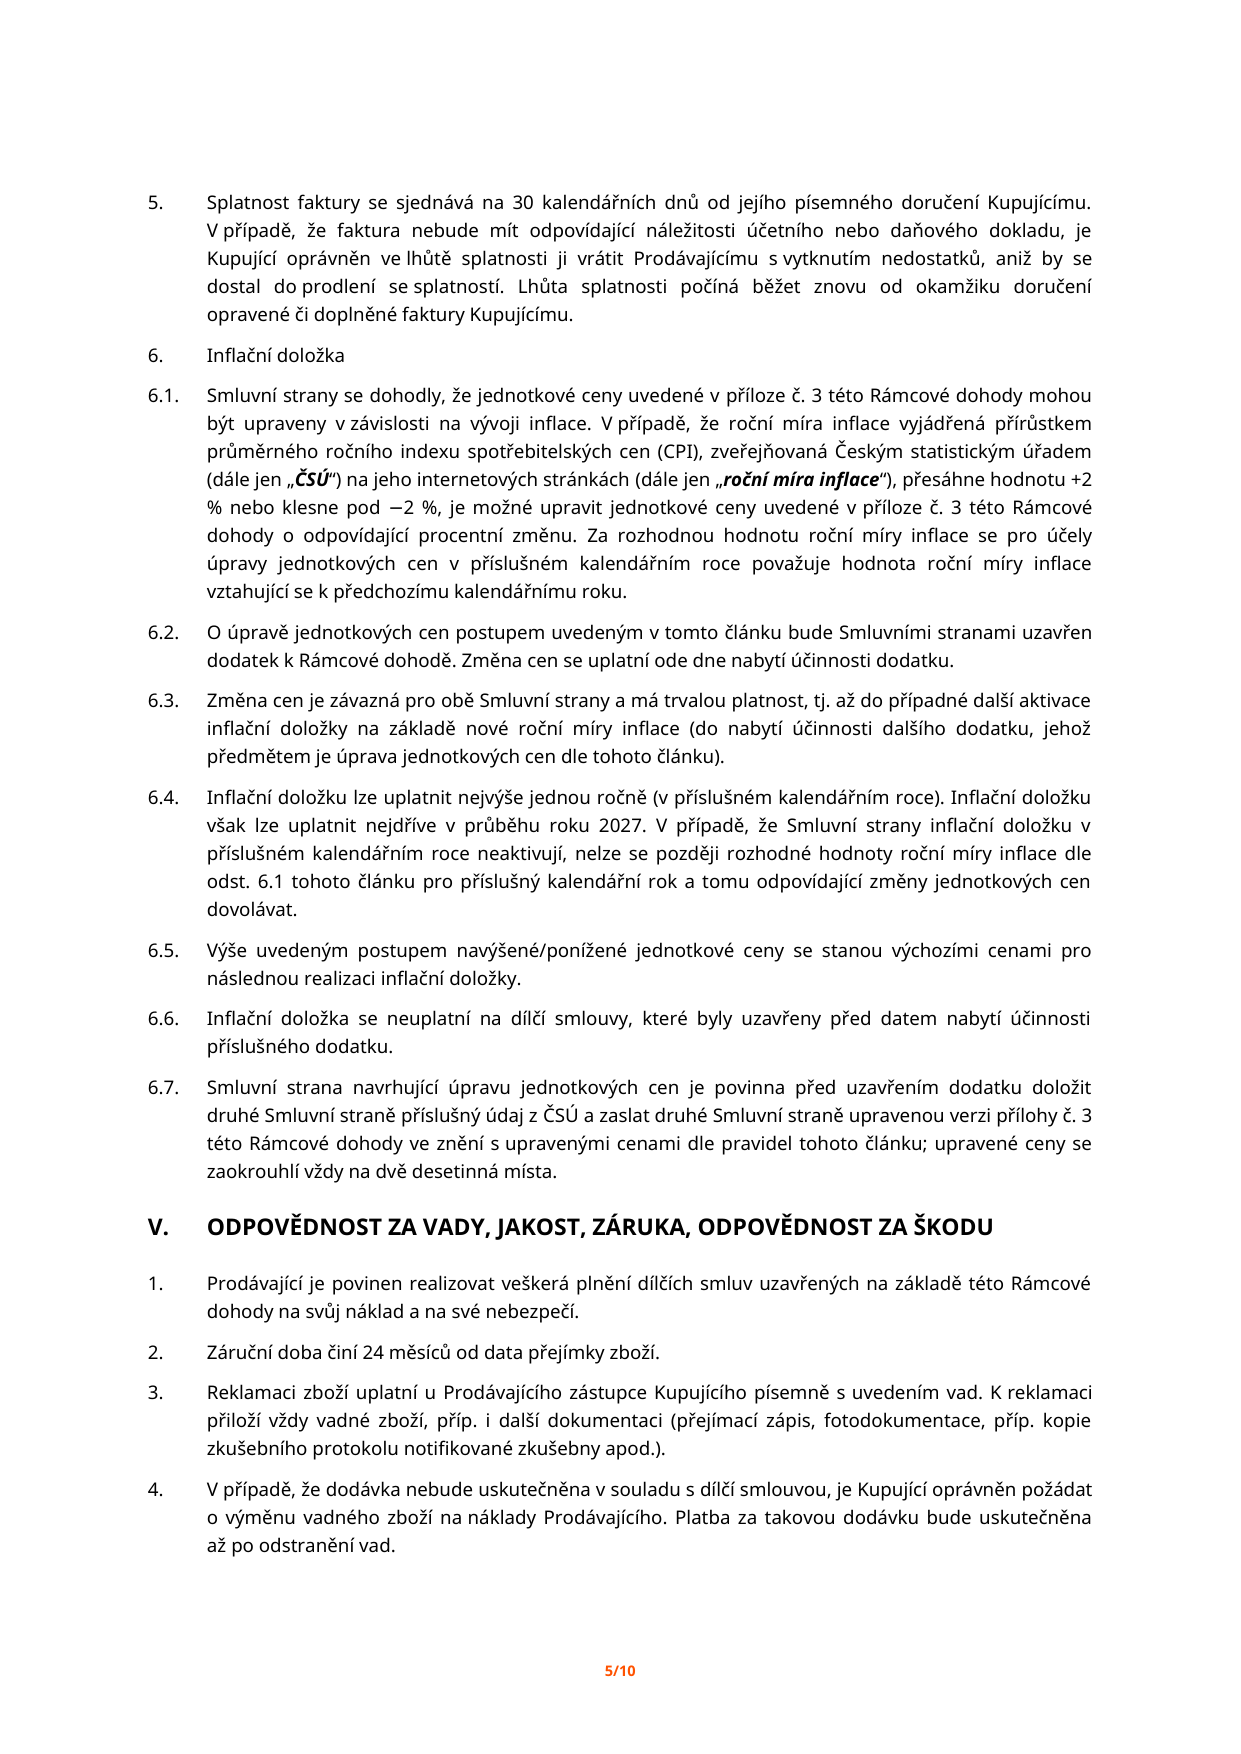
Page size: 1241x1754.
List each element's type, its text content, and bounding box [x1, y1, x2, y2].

text Výše uvedeným postupem navýšené/ponížené jednotkové ceny se stanou výchozími cenami pro následnou realizaci inflační doložky. [148, 937, 1093, 990]
list Záruční doba činí 24 měsíců od data přejímky zboží. [148, 1339, 1093, 1364]
text Splatnost faktury se sjednává na 30 kalendářních dnů od jejího písemného doručení Kupujícímu. V případě, že faktura nebude mít odpovídající náležitosti účetního nebo daňového dokladu, je Kupující oprávněn ve lhůtě splatnosti ji vrátit Prodávajícímu s vytknutím nedostatků, aniž by se dostal do prodlení se splatností. Lhůta splatnosti počíná běžet znovu od okamžiku doručení opravené či doplněné faktury Kupujícímu. [148, 189, 1093, 327]
text Smluvní strany se dohodly, že jednotkové ceny uvedené v příloze č. 3 této Rámcové dohody mohou být upraveny v závislosti na vývoji inflace. V případě, že roční míra inflace vyjádřená přírůstkem průměrného ročního indexu spotřebitelských cen (CPI), zveřejňovaná Českým statistickým úřadem (dále jen „ČSÚ“) na jeho internetových stránkách (dále jen „roční míra inflace“), přesáhne hodnotu +2 % nebo klesne pod −2 %, je možné upravit jednotkové ceny uvedené v příloze č. 3 této Rámcové dohody o odpovídající procentní změnu. Za rozhodnou hodnotu roční míry inflace se pro účely úpravy jednotkových cen v příslušném kalendářním roce považuje hodnota roční míry inflace vztahující se k předchozímu kalendářnímu roku. [148, 382, 1093, 604]
text ODPOVĚDNOST ZA VADY, JAKOST, ZÁRUKA, ODPOVĚDNOST ZA ŠKODU [148, 1211, 1093, 1242]
text O úpravě jednotkových cen postupem uvedeným v tomto článku bude Smluvními stranami uzavřen dodatek k Rámcové dohodě. Změna cen se uplatní ode dne nabytí účinnosti dodatku. [148, 619, 1093, 673]
text Reklamaci zboží uplatní u Prodávajícího zástupce Kupujícího písemně s uvedením vad. K reklamaci přiloží vždy vadné zboží, příp. i další dokumentaci (přejímací zápis, fotodokumentace, příp. kopie zkušebního protokolu notifikované zkušebny apod.). [148, 1379, 1093, 1461]
text Inflační doložku lze uplatnit nejvýše jednou ročně (v příslušném kalendářním roce). Inflační doložku však lze uplatnit nejdříve v průběhu roku 2027. V případě, že Smluvní strany inflační doložku v příslušném kalendářním roce neaktivují, nelze se později rozhodné hodnoty roční míry inflace dle odst. 6.1 tohoto článku pro příslušný kalendářní rok a tomu odpovídající změny jednotkových cen dovolávat. [148, 784, 1093, 922]
list Prodávající je povinen realizovat veškerá plnění dílčích smluv uzavřených na základě této Rámcové dohody na svůj náklad a na své nebezpečí. [148, 1270, 1093, 1324]
text Inflační doložka se neuplatní na dílčí smlouvy, které byly uzavřeny před datem nabytí účinnosti příslušného dodatku. [148, 1005, 1093, 1059]
text V případě, že dodávka nebude uskutečněna v souladu s dílčí smlouvou, je Kupující oprávněn požádat o výměnu vadného zboží na náklady Prodávajícího. Platba za takovou dodávku bude uskutečněna až po odstranění vad. [148, 1476, 1093, 1558]
text Inflační doložka [148, 342, 1093, 367]
text Změna cen je závazná pro obě Smluvní strany a má trvalou platnost, tj. až do případné další aktivace inflační doložky na základě nové roční míry inflace (do nabytí účinnosti dalšího dodatku, jehož předmětem je úprava jednotkových cen dle tohoto článku). [148, 688, 1093, 769]
text Smluvní strana navrhující úpravu jednotkových cen je povinna před uzavřením dodatku doložit druhé Smluvní straně příslušný údaj z ČSÚ a zaslat druhé Smluvní straně upravenou verzi přílohy č. 3 této Rámcové dohody ve znění s upravenými cenami dle pravidel tohoto článku; upravené ceny se zaokrouhlí vždy na dvě desetinná místa. [148, 1074, 1093, 1183]
